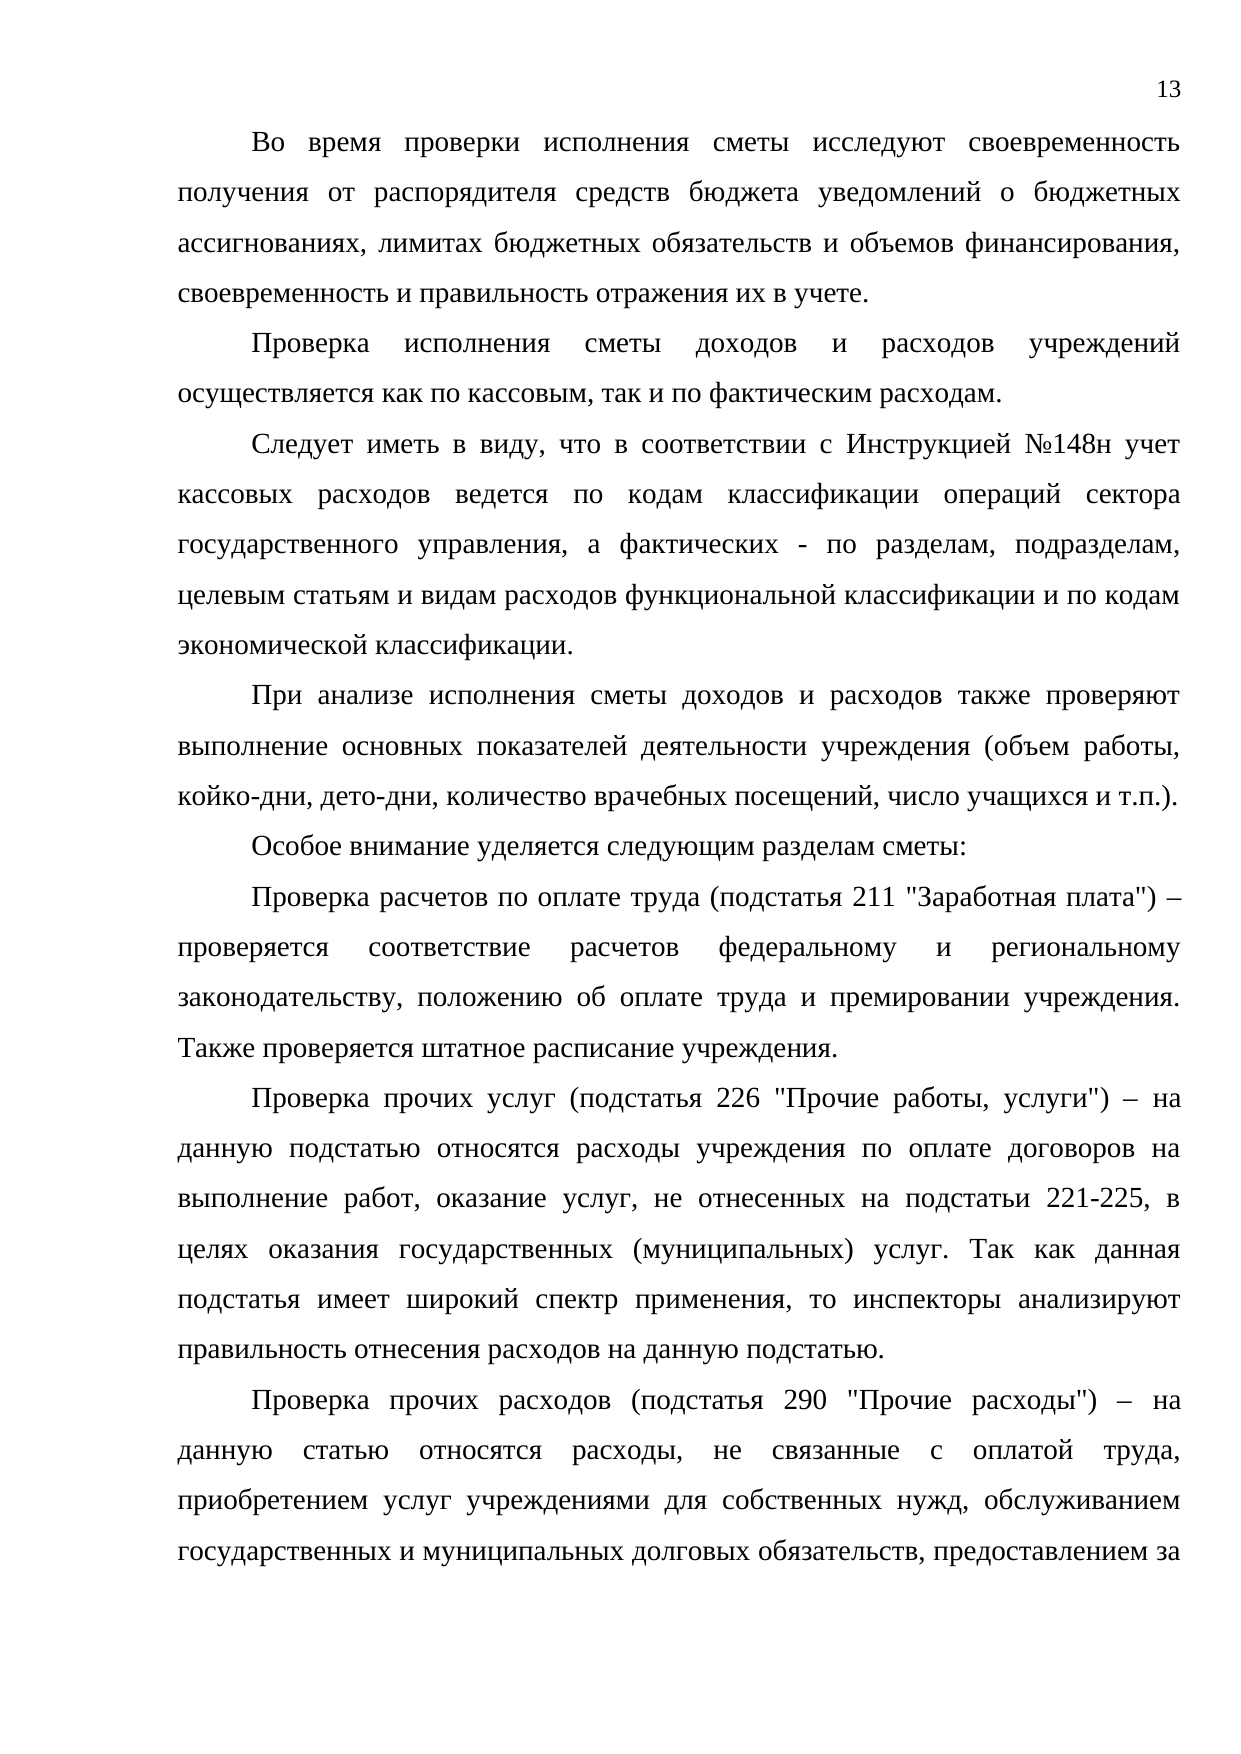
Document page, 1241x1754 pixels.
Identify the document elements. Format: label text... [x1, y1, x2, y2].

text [177, 1382, 1181, 1566]
text Во время проверки исполнения сметы исследуют своевременность получения от распорядителя средств бюджета уведомлений о бюджетных ассигнованиях, лимитах бюджетных обязательств и объемов финансирования, своевременность и правильность отражения их в учете. [177, 124, 1181, 308]
text Проверка исполнения сметы доходов и расходов учреждений осуществляется как по кассовым, так и по фактическим расходам. [177, 325, 1181, 409]
text При анализе исполнения сметы доходов и расходов также проверяют выполнение основных показателей деятельности учреждения (объем работы, койко-дни, дето-дни, количество врачебных посещений, число учащихся и т.п.). [177, 677, 1181, 812]
text Следует иметь в виду, что в соответствии с Инструкцией №148н учет кассовых расходов ведется по кодам классификации операций сектора государственного управления, а фактических - по разделам, подразделам, целевым статьям и видам расходов функциональной классификации и по кодам экономической классификации. [177, 426, 1181, 661]
text Особое внимание уделяется следующим разделам сметы: [177, 828, 1181, 862]
text Проверка прочих услуг (подстатья 226 "Прочие работы, услуги") – на данную подстатью относятся расходы учреждения по оплате договоров на выполнение работ, оказание услуг, не отнесенных на подстатьи 221-225, в целях оказания государственных (муниципальных) услуг. Так как данная подстатья имеет широкий спектр применения, то инспекторы анализируют правильность отнесения расходов на данную подстатью. [177, 1080, 1181, 1365]
text Проверка расчетов по оплате труда (подстатья 211 "Заработная плата") – проверяется соответствие расчетов федеральному и региональному законодательству, положению об оплате труда и премировании учреждения. Также проверяется штатное расписание учреждения. [177, 879, 1181, 1063]
